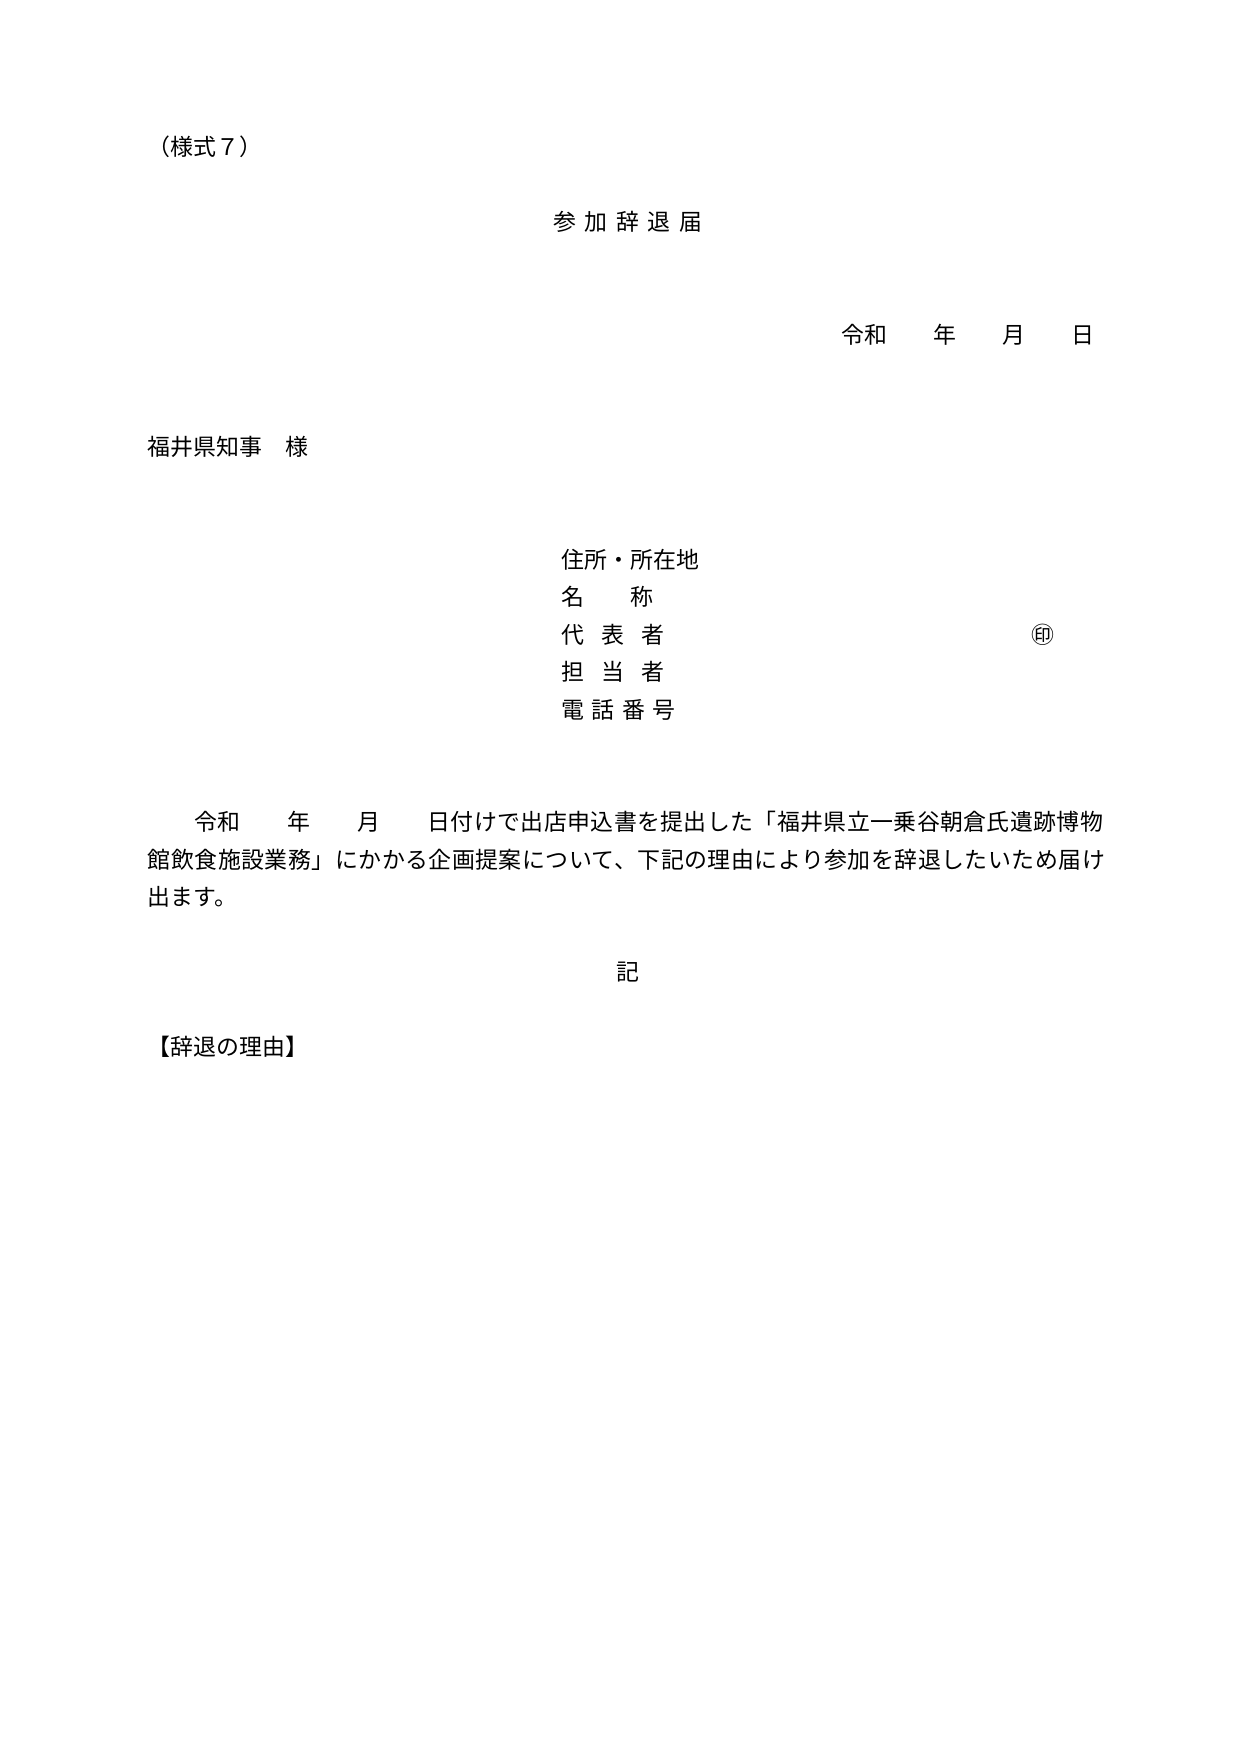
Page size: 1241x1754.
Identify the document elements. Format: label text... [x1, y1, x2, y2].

text 令和 年 月 日付けで出店申込書を提出した「福井県立一乗谷朝倉氏遺跡博物館飲食施設業務」にかかる企画提案について、下記の理由により参加を辞退したいため届け出ます。 [148, 802, 1107, 914]
text 電話番号 [561, 689, 1092, 727]
text 福井県知事 様 [148, 427, 1107, 464]
text 記 [148, 952, 1107, 989]
text 令和 年 月 日 [148, 314, 1107, 352]
text 【辞退の理由】 [148, 1027, 1107, 1064]
text 名称 [561, 577, 1092, 614]
text （様式７） [148, 127, 1107, 164]
text 住所・所在地 [561, 539, 1092, 577]
text 担当者 [561, 652, 1092, 689]
text 参加辞退届 [148, 202, 1107, 239]
text 代表者 ㊞ [561, 614, 1092, 652]
